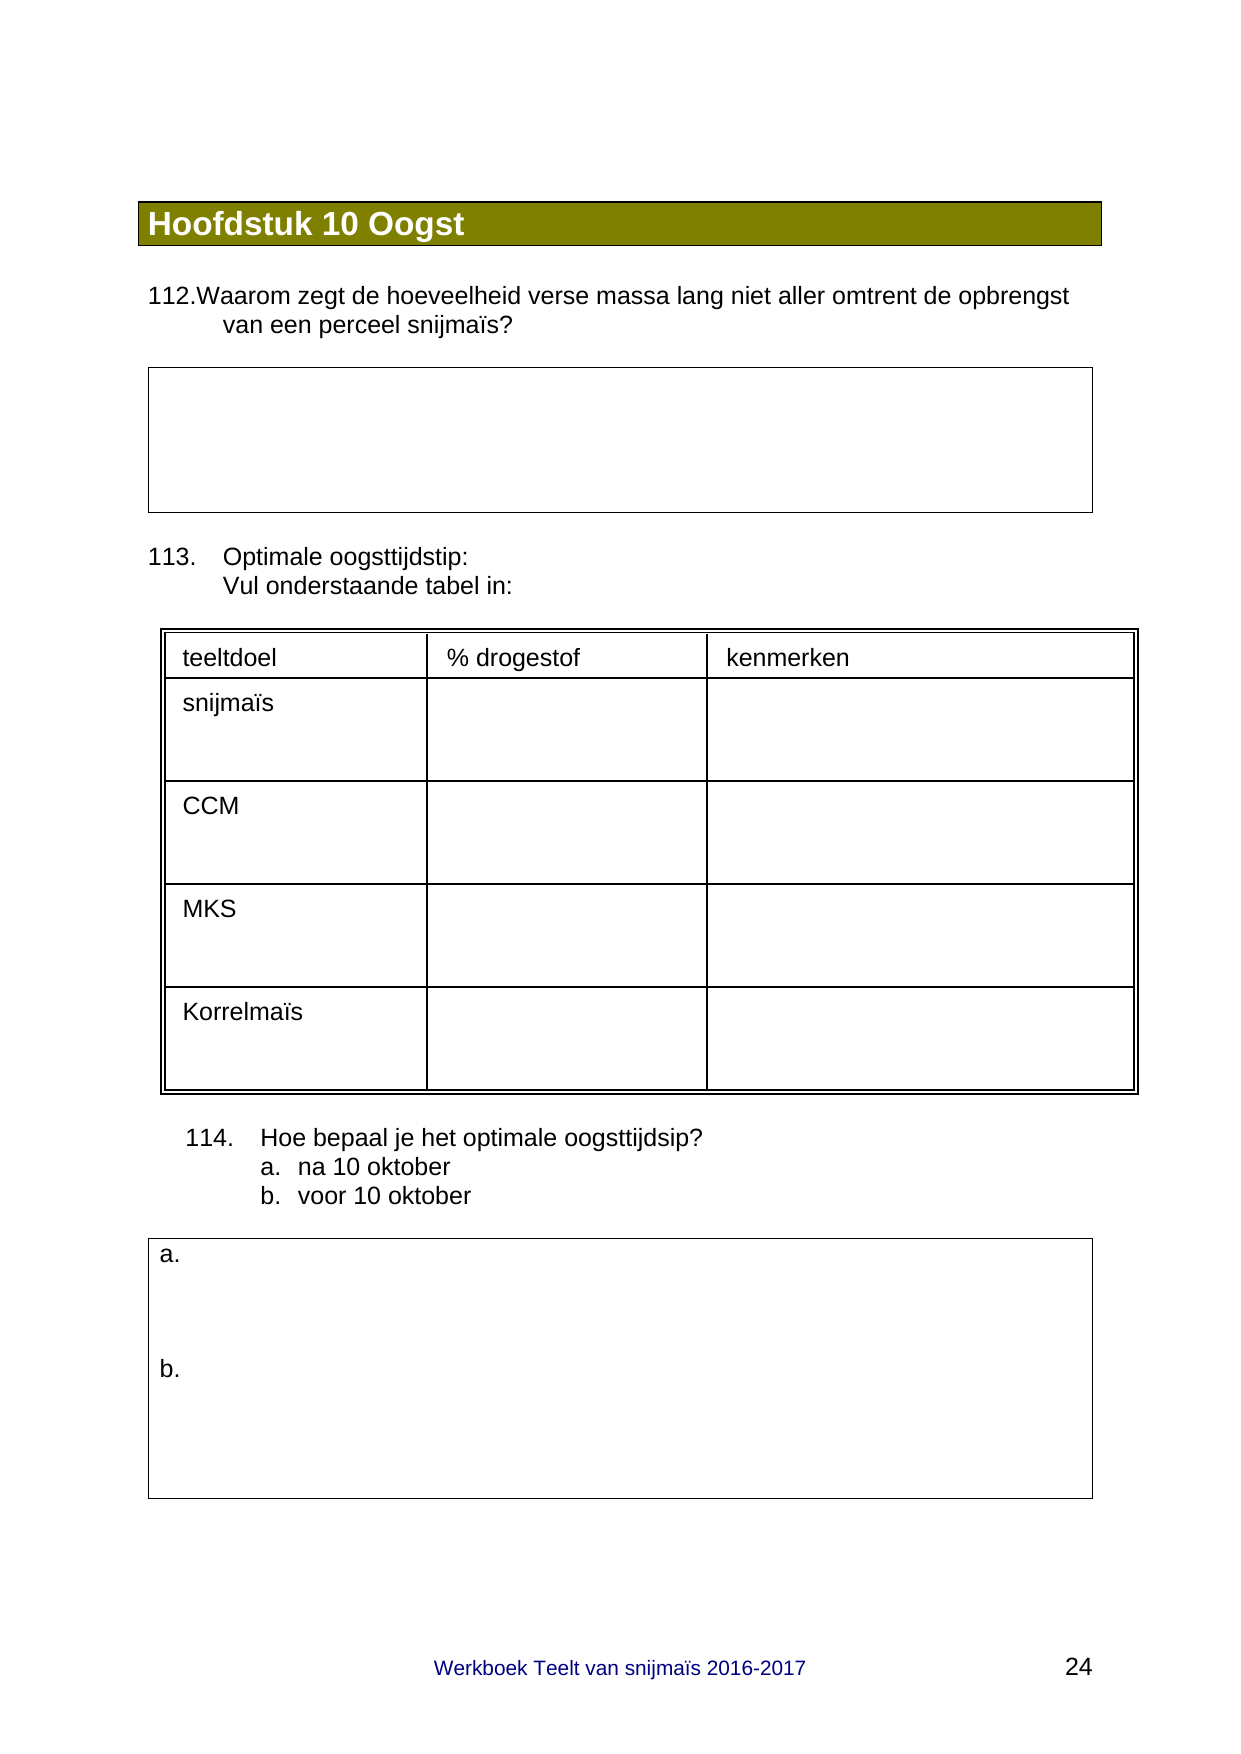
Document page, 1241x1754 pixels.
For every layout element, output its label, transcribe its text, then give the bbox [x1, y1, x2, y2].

table_header a. b. [149, 1239, 1092, 1498]
table_cell [708, 782, 1133, 883]
table_cell Korrelmaïs [166, 988, 426, 1089]
text Vul onderstaande tabel in: [148, 571, 1093, 599]
table_cell [708, 885, 1133, 986]
table_cell [428, 988, 706, 1089]
table_header kenmerken [708, 633, 1133, 677]
table_cell MKS [166, 885, 426, 986]
list Hoe bepaal je het optimale oogsttijdsip? [185, 1123, 1093, 1152]
table_header teeltdoel [166, 633, 427, 677]
table_cell [428, 782, 706, 883]
table_header [149, 368, 1092, 512]
subtitle Hoofdstuk 10 Oogst [139, 203, 1101, 245]
list na 10 oktober [260, 1152, 1093, 1181]
table_cell [428, 679, 706, 780]
text 113. Optimale oogsttijdstip: [148, 542, 1093, 571]
table_cell [708, 679, 1133, 780]
table_cell CCM [166, 782, 426, 883]
text 112.Waarom zegt de hoeveelheid verse massa lang niet aller omtrent de opbrengst van een perceel snijmaïs? [148, 281, 1093, 338]
list voor 10 oktober [260, 1181, 1093, 1209]
table_cell [428, 885, 706, 986]
table_header % drogestof [428, 633, 707, 677]
table_cell [708, 988, 1133, 1089]
table_cell snijmaïs [166, 679, 426, 780]
